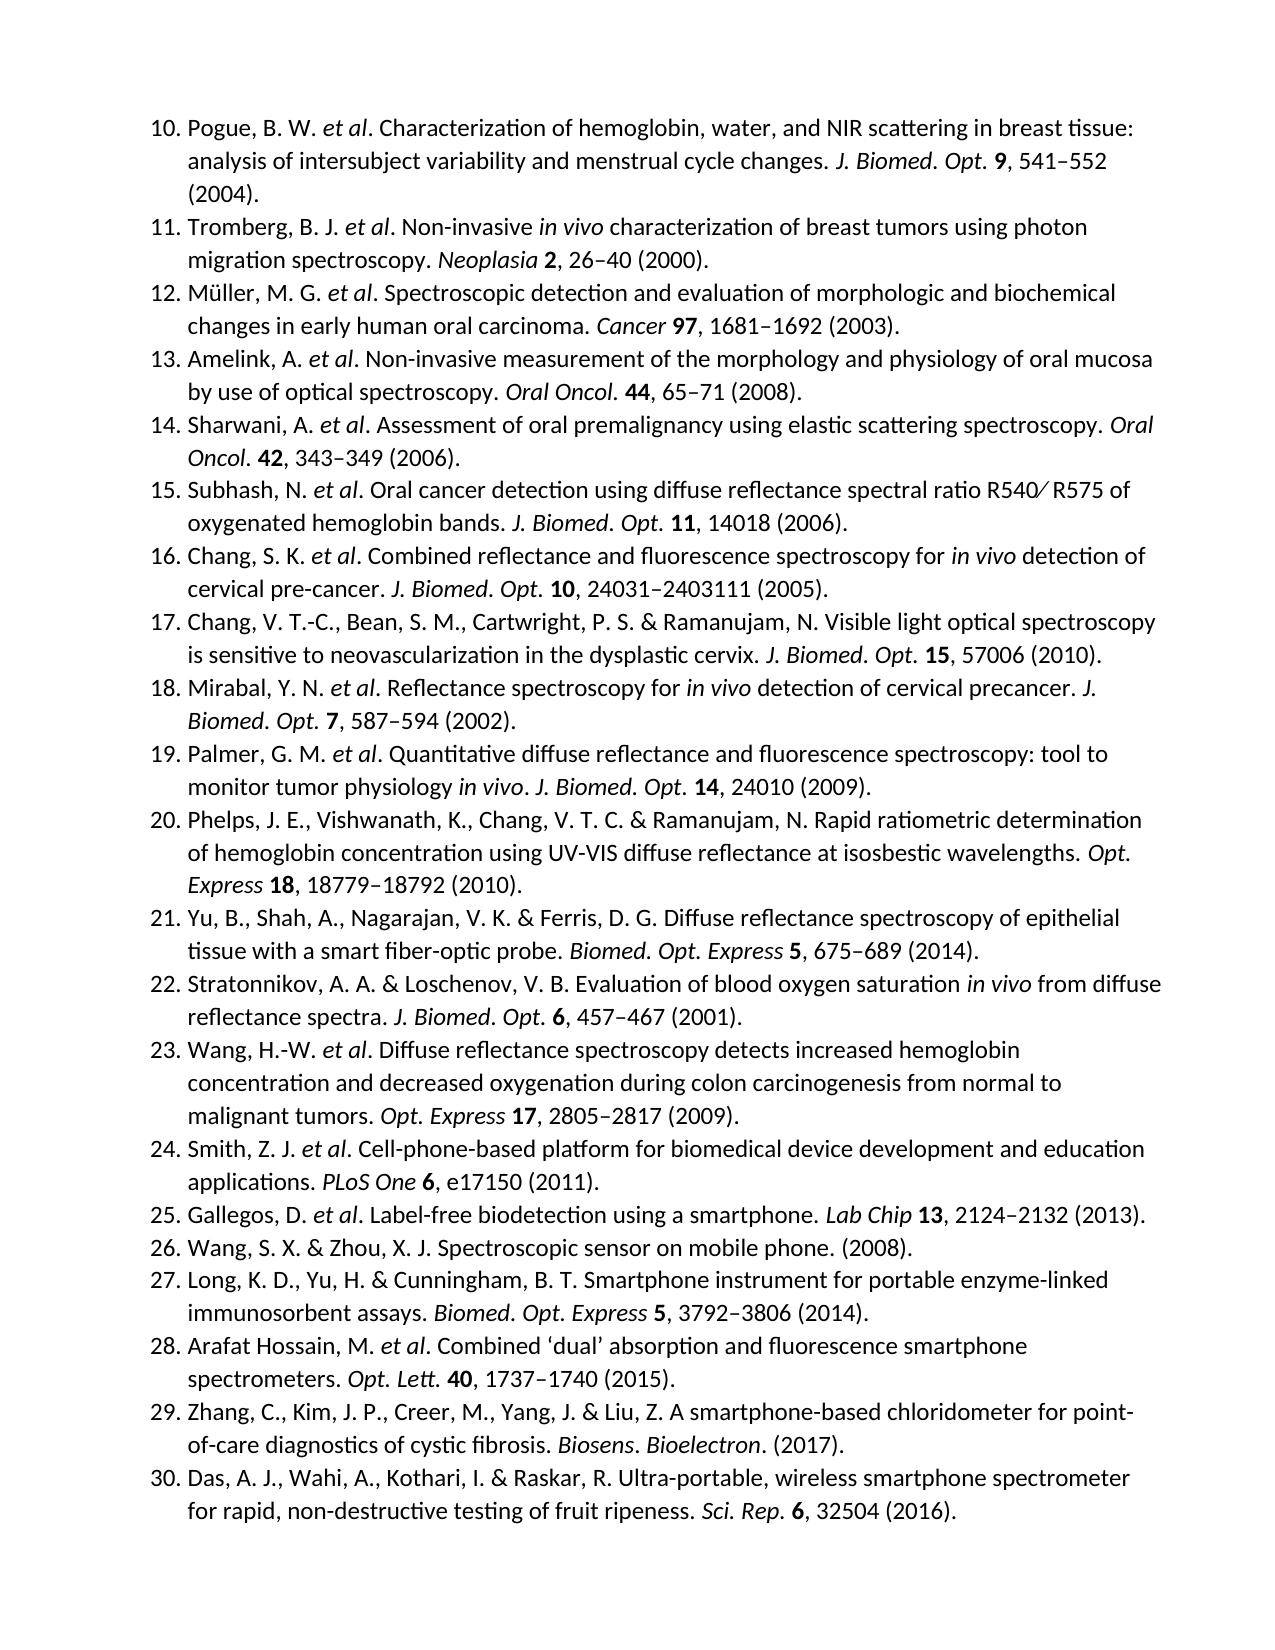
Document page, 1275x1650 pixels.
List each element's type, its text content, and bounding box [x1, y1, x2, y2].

list Gallegos, D. et al. Label-free biodetection using a smartphone. Lab Chip 13, 2124–2132 (2013). [150, 1199, 1162, 1229]
list Zhang, C., Kim, J. P., Creer, M., Yang, J. & Liu, Z. A smartphone-based chloridometer for point-of-care diagnostics of cystic fibrosis. Biosens. Bioelectron. (2017). [150, 1396, 1162, 1460]
list Sharwani, A. et al. Assessment of oral premalignancy using elastic scattering spectroscopy. Oral Oncol. 42, 343–349 (2006). [150, 409, 1162, 472]
list Chang, V. T.-C., Bean, S. M., Cartwright, P. S. & Ramanujam, N. Visible light optical spectroscopy is sensitive to neovascularization in the dysplastic cervix. J. Biomed. Opt. 15, 57006 (2010). [150, 606, 1162, 670]
list Palmer, G. M. et al. Quantitative diffuse reflectance and fluorescence spectroscopy: tool to monitor tumor physiology in vivo. J. Biomed. Opt. 14, 24010 (2009). [150, 738, 1162, 801]
list Wang, S. X. & Zhou, X. J. Spectroscopic sensor on mobile phone. (2008). [150, 1232, 1162, 1262]
list Das, A. J., Wahi, A., Kothari, I. & Raskar, R. Ultra-portable, wireless smartphone spectrometer for rapid, non-destructive testing of fruit ripeness. Sci. Rep. 6, 32504 (2016). [150, 1462, 1162, 1526]
list Stratonnikov, A. A. & Loschenov, V. B. Evaluation of blood oxygen saturation in vivo from diffuse reflectance spectra. J. Biomed. Opt. 6, 457–467 (2001). [150, 968, 1162, 1032]
list Smith, Z. J. et al. Cell-phone-based platform for biomedical device development and education applications. PLoS One 6, e17150 (2011). [150, 1133, 1162, 1196]
list Yu, B., Shah, A., Nagarajan, V. K. & Ferris, D. G. Diffuse reflectance spectroscopy of epithelial tissue with a smart fiber-optic probe. Biomed. Opt. Express 5, 675–689 (2014). [150, 902, 1162, 966]
list Müller, M. G. et al. Spectroscopic detection and evaluation of morphologic and biochemical changes in early human oral carcinoma. Cancer 97, 1681–1692 (2003). [150, 277, 1162, 341]
list Arafat Hossain, M. et al. Combined ‘dual’ absorption and fluorescence smartphone spectrometers. Opt. Lett. 40, 1737–1740 (2015). [150, 1330, 1162, 1394]
list Pogue, B. W. et al. Characterization of hemoglobin, water, and NIR scattering in breast tissue: analysis of intersubject variability and menstrual cycle changes. J. Biomed. Opt. 9, 541–552 (2004). [150, 112, 1162, 209]
list Tromberg, B. J. et al. Non-invasive in vivo characterization of breast tumors using photon migration spectroscopy. Neoplasia 2, 26–40 (2000). [150, 211, 1162, 275]
list Subhash, N. et al. Oral cancer detection using diffuse reflectance spectral ratio R540∕ R575 of oxygenated hemoglobin bands. J. Biomed. Opt. 11, 14018 (2006). [150, 474, 1162, 538]
list Long, K. D., Yu, H. & Cunningham, B. T. Smartphone instrument for portable enzyme-linked immunosorbent assays. Biomed. Opt. Express 5, 3792–3806 (2014). [150, 1264, 1162, 1328]
list Amelink, A. et al. Non-invasive measurement of the morphology and physiology of oral mucosa by use of optical spectroscopy. Oral Oncol. 44, 65–71 (2008). [150, 343, 1162, 406]
list Mirabal, Y. N. et al. Reflectance spectroscopy for in vivo detection of cervical precancer. J. Biomed. Opt. 7, 587–594 (2002). [150, 672, 1162, 736]
list Phelps, J. E., Vishwanath, K., Chang, V. T. C. & Ramanujam, N. Rapid ratiometric determination of hemoglobin concentration using UV-VIS diffuse reflectance at isosbestic wavelengths. Opt. Express 18, 18779–18792 (2010). [150, 804, 1162, 900]
list Wang, H.-W. et al. Diffuse reflectance spectroscopy detects increased hemoglobin concentration and decreased oxygenation during colon carcinogenesis from normal to malignant tumors. Opt. Express 17, 2805–2817 (2009). [150, 1034, 1162, 1131]
list Chang, S. K. et al. Combined reflectance and fluorescence spectroscopy for in vivo detection of cervical pre-cancer. J. Biomed. Opt. 10, 24031–2403111 (2005). [150, 540, 1162, 604]
